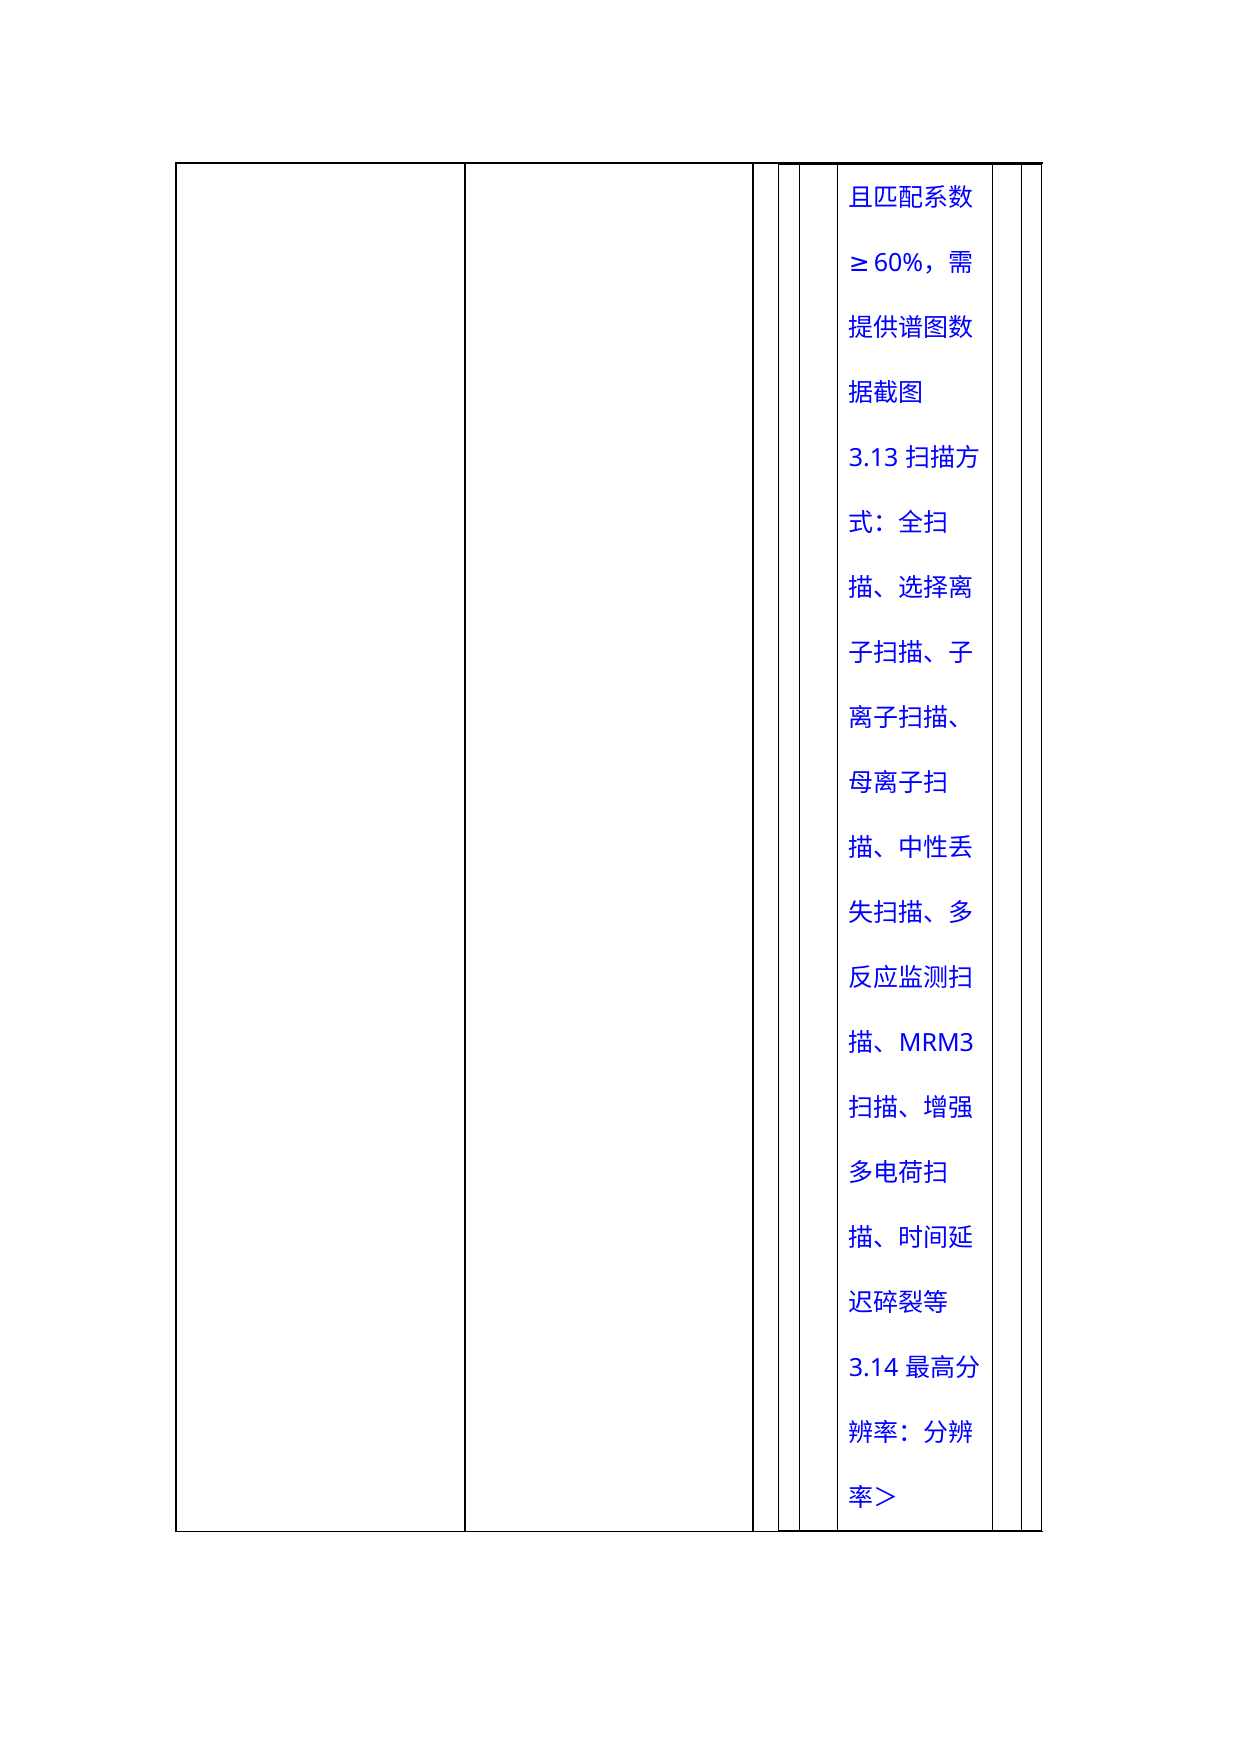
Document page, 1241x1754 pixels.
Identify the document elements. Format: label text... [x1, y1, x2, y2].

table_cell [754, 164, 778, 1531]
table_cell [779, 165, 799, 1530]
table_cell 1 [177, 164, 464, 1531]
table_cell [1022, 165, 1041, 1530]
table_cell [466, 164, 752, 1531]
table_cell [993, 165, 1021, 1530]
table_cell [838, 165, 992, 1530]
table_cell [800, 165, 837, 1530]
